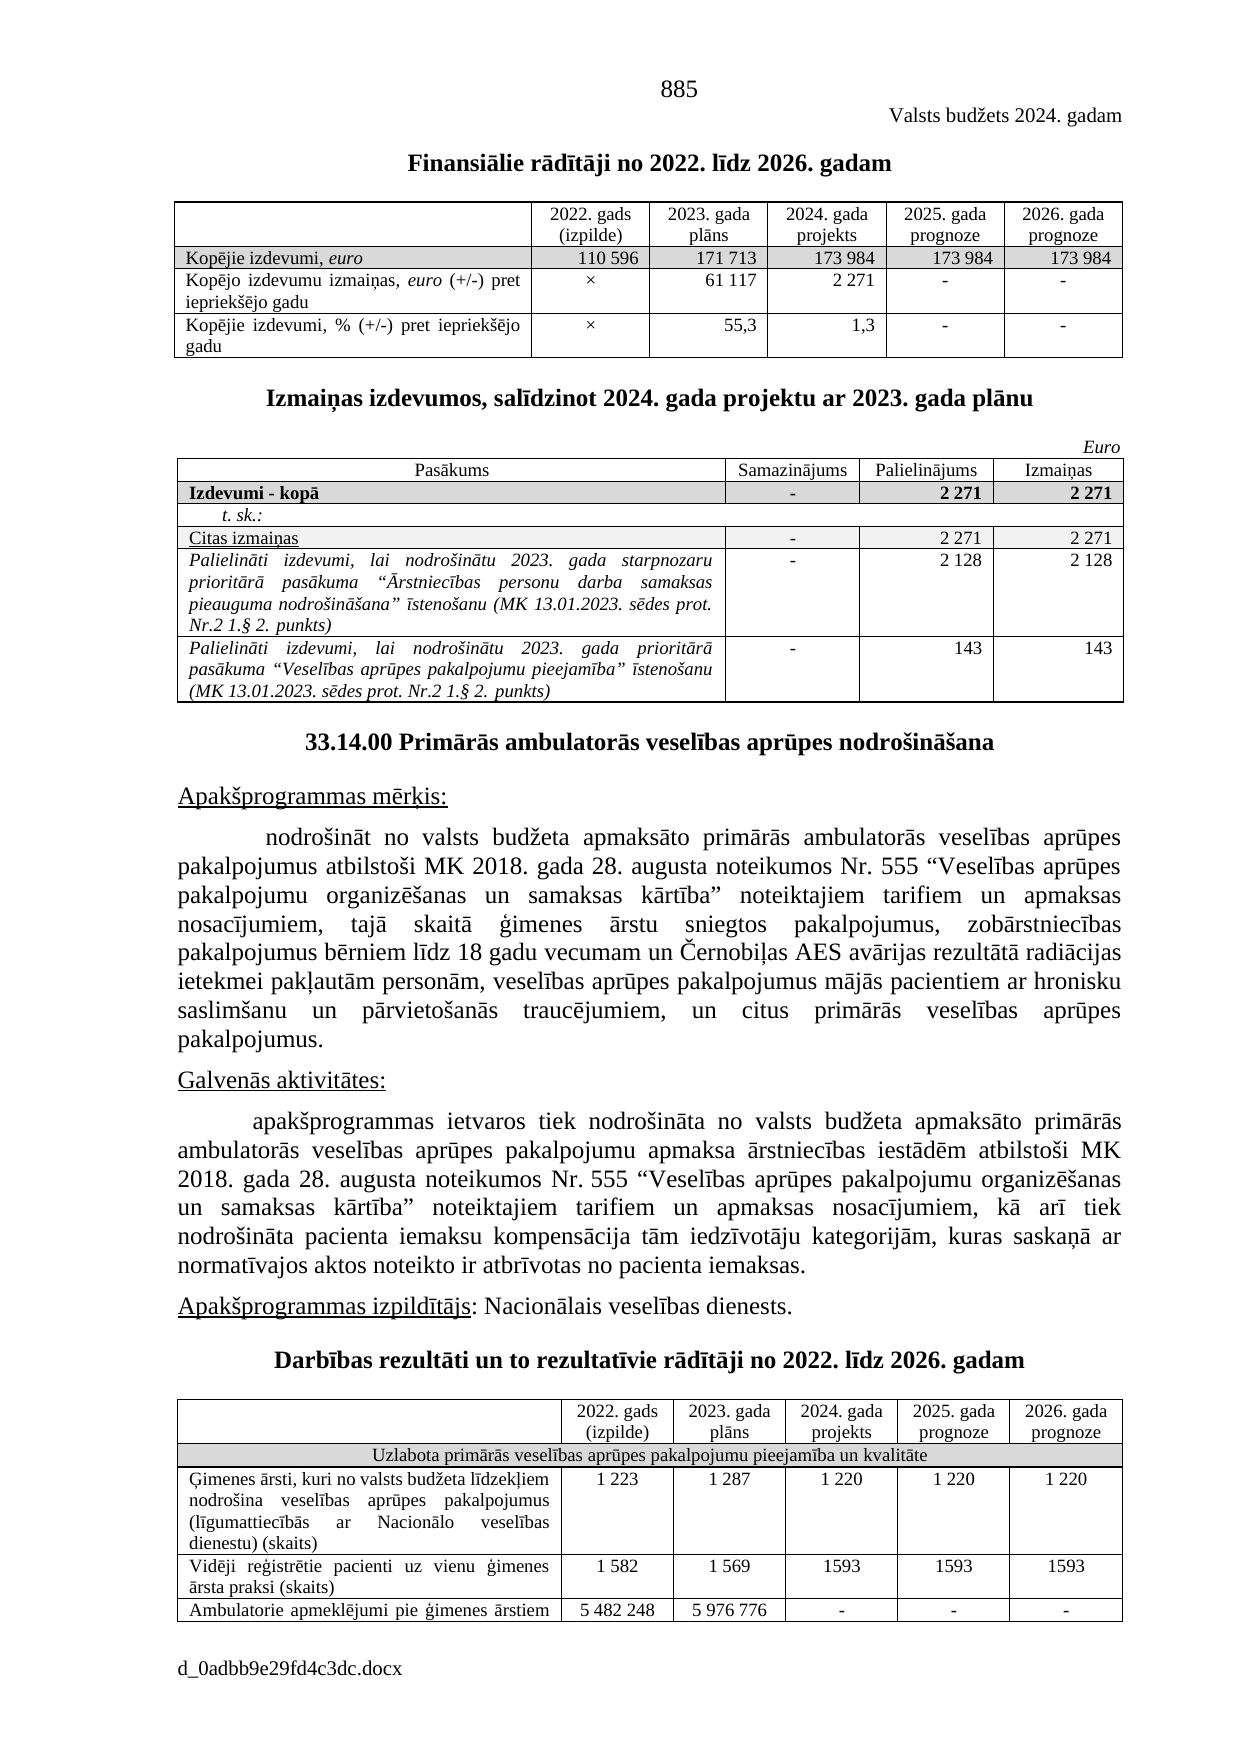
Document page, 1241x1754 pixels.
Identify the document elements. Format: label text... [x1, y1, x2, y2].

table_header 2023. gada plāns [674, 1400, 785, 1443]
text Euro [177, 436, 1122, 458]
table_header 2025. gada prognoze [898, 1400, 1009, 1443]
table_cell Palielināti izdevumi, lai nodrošinātu 2023. gada starpnozaru prioritārā pasākuma “Ārstniecības personu darba samaksas pieauguma nodrošināšana” īstenošanu (MK 13.01.2023. sēdes prot. Nr.2 1.§ 2. punkts) [178, 549, 725, 636]
table_header 2022. gads (izpilde) [532, 203, 649, 246]
table_cell 171 713 [650, 247, 767, 268]
table_cell Uzlabota primārās veselības aprūpes pakalpojumu pieejamība un kvalitāte [178, 1444, 1122, 1466]
table_cell 1 582 [562, 1555, 673, 1598]
table_cell - [726, 527, 859, 548]
table_cell Ģimenes ārsti, kuri no valsts budžeta līdzekļiem nodrošina veselības aprūpes pakalpojumus (līgumattiecībās ar Nacionālo veselības dienestu) (skaits) [178, 1468, 561, 1554]
table_cell - [1010, 1599, 1122, 1621]
table_cell - [887, 314, 1004, 357]
table_cell 1,3 [768, 314, 886, 357]
table_cell 143 [994, 637, 1123, 701]
table_cell 143 [860, 637, 993, 701]
text Izmaiņas izdevumos, salīdzinot 2024. gada projektu ar 2023. gada plānu [177, 383, 1122, 411]
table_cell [178, 1599, 561, 1621]
table_cell 2 271 [860, 527, 993, 548]
table_cell - [898, 1599, 1009, 1621]
table_cell 5 976 776 [674, 1599, 785, 1621]
table_cell - [726, 637, 859, 701]
table_cell t. sk.: [178, 504, 1123, 526]
text apakšprogrammas ietvaros tiek nodrošināta no valsts budžeta apmaksāto primārās ambulatorās veselības aprūpes pakalpojumu apmaksa ārstniecības iestādēm atbilstoši MK 2018. gada 28. augusta noteikumos Nr. 555 “Veselības aprūpes pakalpojumu organizēšanas un samaksas kārtība” noteiktajiem tarifiem un apmaksas nosacījumiem, kā arī tiek nodrošināta pacienta iemaksu kompensācija tām iedzīvotāju kategorijām, kuras saskaņā ar normatīvajos aktos noteikto ir atbrīvotas no pacienta iemaksas. [177, 1106, 1122, 1279]
table_cell Citas izmaiņas [178, 527, 725, 548]
table_header 2022. gads (izpilde) [562, 1400, 673, 1443]
table_header 2024. gada projekts [786, 1400, 897, 1443]
table_cell 2 128 [860, 549, 993, 636]
table_cell - [726, 482, 859, 503]
text Galvenās aktivitātes: [177, 1065, 1122, 1094]
table_cell 110 596 [532, 247, 649, 268]
table_cell 2 271 [860, 482, 993, 503]
table_cell 1 220 [786, 1468, 897, 1554]
table_header 2023. gada plāns [650, 203, 767, 246]
table_cell 2 271 [994, 527, 1123, 548]
text 33.14.00 Primārās ambulatorās veselības aprūpes nodrošināšana [177, 727, 1122, 756]
table_cell Palielināti izdevumi, lai nodrošinātu 2023. gada prioritārā pasākuma “Veselības aprūpes pakalpojumu pieejamība” īstenošanu (MK 13.01.2023. sēdes prot. Nr.2 1.§ 2. punkts) [178, 637, 725, 701]
table_cell 1593 [898, 1555, 1009, 1598]
table_cell Kopējo izdevumu izmaiņas, euro (+/-) pret iepriekšējo gadu [175, 269, 531, 312]
text nodrošināt no valsts budžeta apmaksāto primārās ambulatorās veselības aprūpes pakalpojumus atbilstoši MK 2018. gada 28. augusta noteikumos Nr. 555 “Veselības aprūpes pakalpojumu organizēšanas un samaksas kārtība” noteiktajiem tarifiem un apmaksas nosacījumiem, tajā skaitā ģimenes ārstu sniegtos pakalpojumus, zobārstniecības pakalpojumus bērniem līdz 18 gadu vecumam un Černobiļas AES avārijas rezultātā radiācijas ietekmei pakļautām personām, veselības aprūpes pakalpojumus mājās pacientiem ar hronisku saslimšanu un pārvietošanās traucējumiem, un citus primārās veselības aprūpes pakalpojumus. [177, 822, 1122, 1052]
table_header Palielinājums [860, 459, 993, 481]
table_cell - [1005, 269, 1122, 312]
table_cell 1 220 [1010, 1468, 1122, 1554]
text Darbības rezultāti un to rezultatīvie rādītāji no 2022. līdz 2026. gadam [177, 1345, 1122, 1374]
table_cell 5 482 248 [562, 1599, 673, 1621]
table_cell 2 271 [994, 482, 1123, 503]
table_cell - [726, 549, 859, 636]
table_cell 173 984 [1005, 247, 1122, 268]
table_cell Izdevumi - kopā [178, 482, 725, 503]
table_cell 1593 [786, 1555, 897, 1598]
table_header 2026. gada prognoze [1005, 203, 1122, 246]
table_header [178, 1400, 561, 1443]
table_header Pasākums [178, 459, 725, 481]
text Apakšprogrammas mērķis: [177, 781, 1122, 810]
table_cell - [1005, 314, 1122, 357]
table_cell 61 117 [650, 269, 767, 312]
table_cell × [532, 269, 649, 312]
table_cell Vidēji reģistrētie pacienti uz vienu ģimenes ārsta praksi (skaits) [178, 1555, 561, 1598]
text Apakšprogrammas izpildītājs: Nacionālais veselības dienests. [177, 1291, 1122, 1320]
table_cell 1 223 [562, 1468, 673, 1554]
table_cell 2 128 [994, 549, 1123, 636]
table_header [175, 203, 531, 246]
table_cell - [887, 269, 1004, 312]
table_header 2026. gada prognoze [1010, 1400, 1122, 1443]
table_cell 1 287 [674, 1468, 785, 1554]
table_cell 2 271 [768, 269, 886, 312]
table_cell 55,3 [650, 314, 767, 357]
table_cell 173 984 [768, 247, 886, 268]
table_cell Kopējie izdevumi, euro [175, 247, 531, 268]
table_cell - [786, 1599, 897, 1621]
table_header 2024. gada projekts [768, 203, 886, 246]
table_header Samazinājums [726, 459, 859, 481]
table_cell 173 984 [887, 247, 1004, 268]
table_cell 1 220 [898, 1468, 1009, 1554]
table_cell × [532, 314, 649, 357]
table_header 2025. gada prognoze [887, 203, 1004, 246]
text Finansiālie rādītāji no 2022. līdz 2026. gadam [177, 148, 1122, 176]
table_cell 1593 [1010, 1555, 1122, 1598]
table_header Izmaiņas [994, 459, 1123, 481]
table_cell Kopējie izdevumi, % (+/-) pret iepriekšējo gadu [175, 314, 531, 357]
table_cell 1 569 [674, 1555, 785, 1598]
